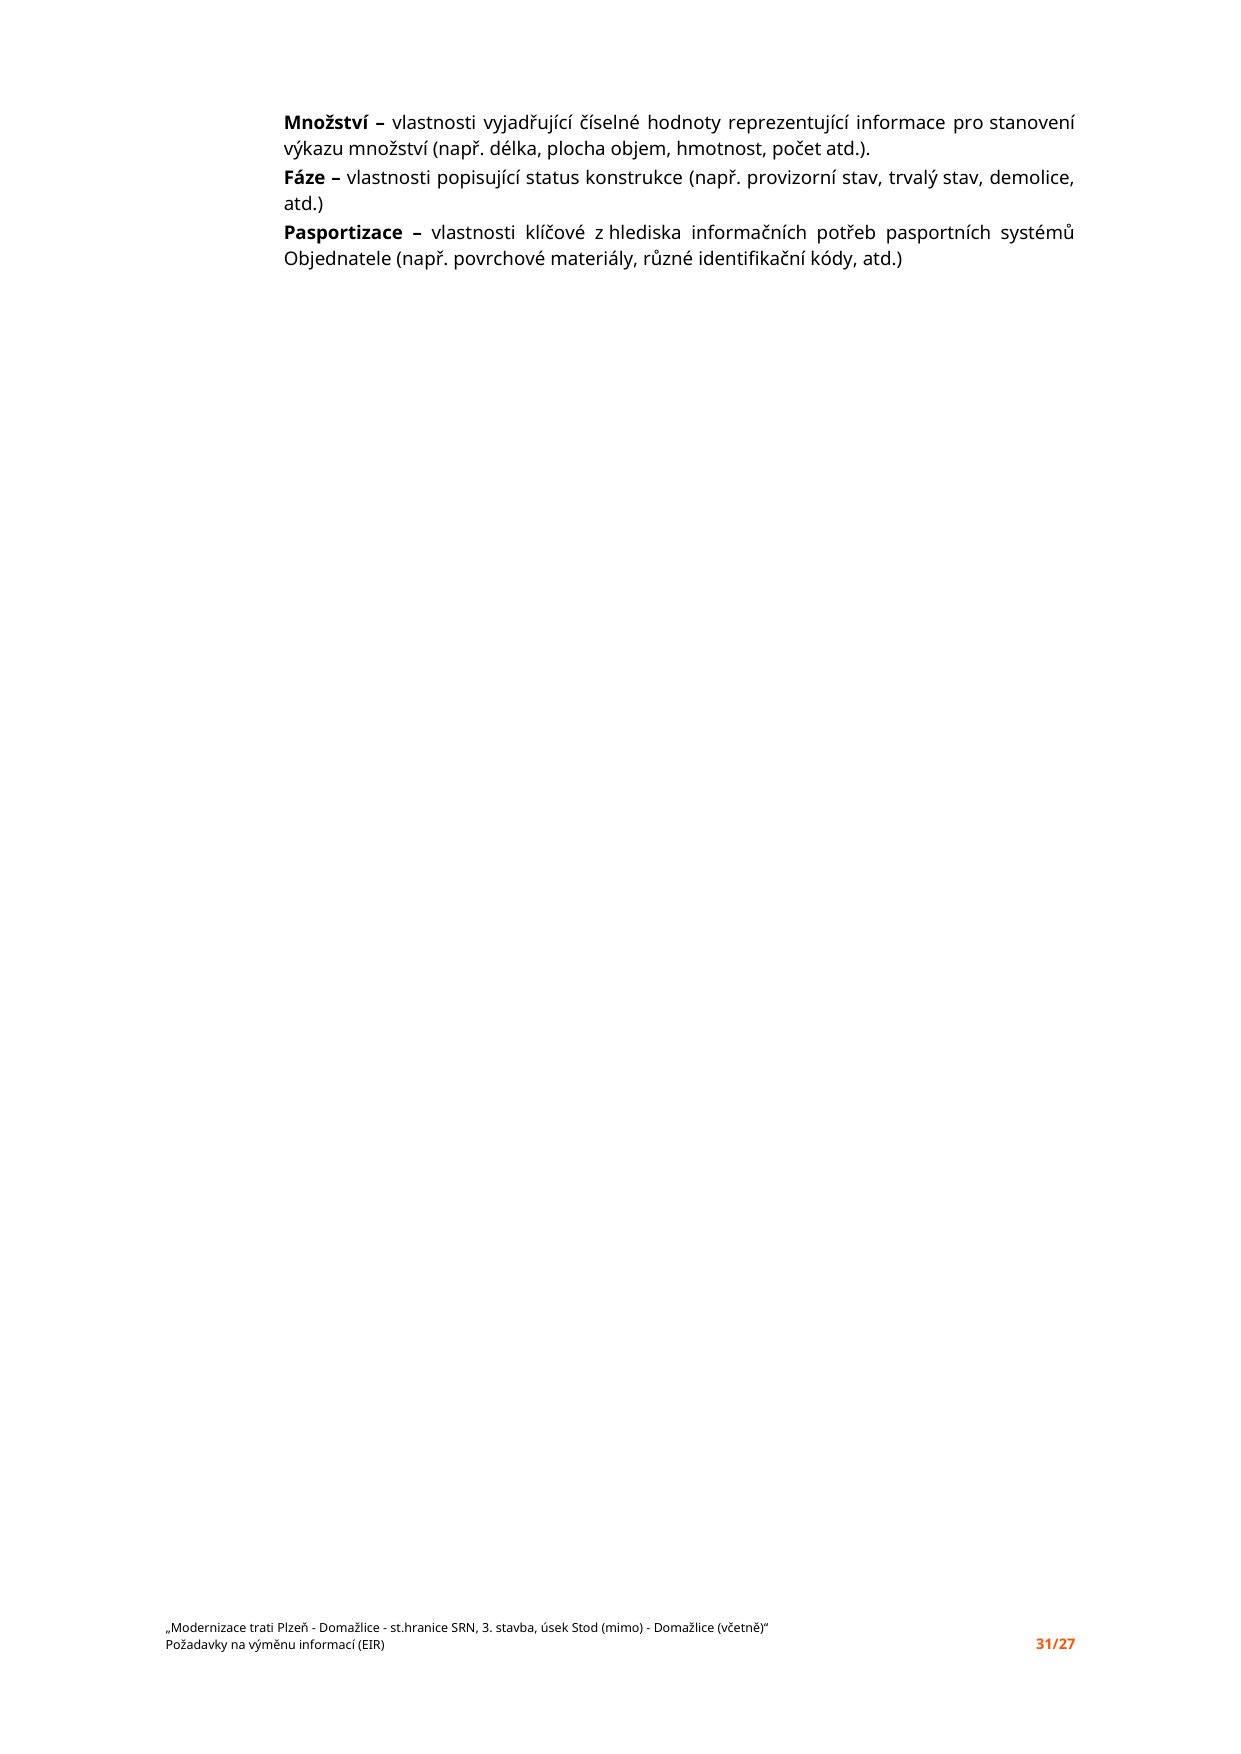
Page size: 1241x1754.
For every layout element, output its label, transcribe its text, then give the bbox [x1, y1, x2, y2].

list Množství – vlastnosti vyjadřující číselné hodnoty reprezentující informace pro stanovení výkazu množství (např. délka, plocha objem, hmotnost, počet atd.). [283, 109, 1075, 160]
list Fáze – vlastnosti popisující status konstrukce (např. provizorní stav, trvalý stav, demolice, atd.) [283, 164, 1075, 216]
list Pasportizace – vlastnosti klíčové z hlediska informačních potřeb pasportních systémů Objednatele (např. povrchové materiály, různé identifikační kódy, atd.) [283, 220, 1075, 271]
